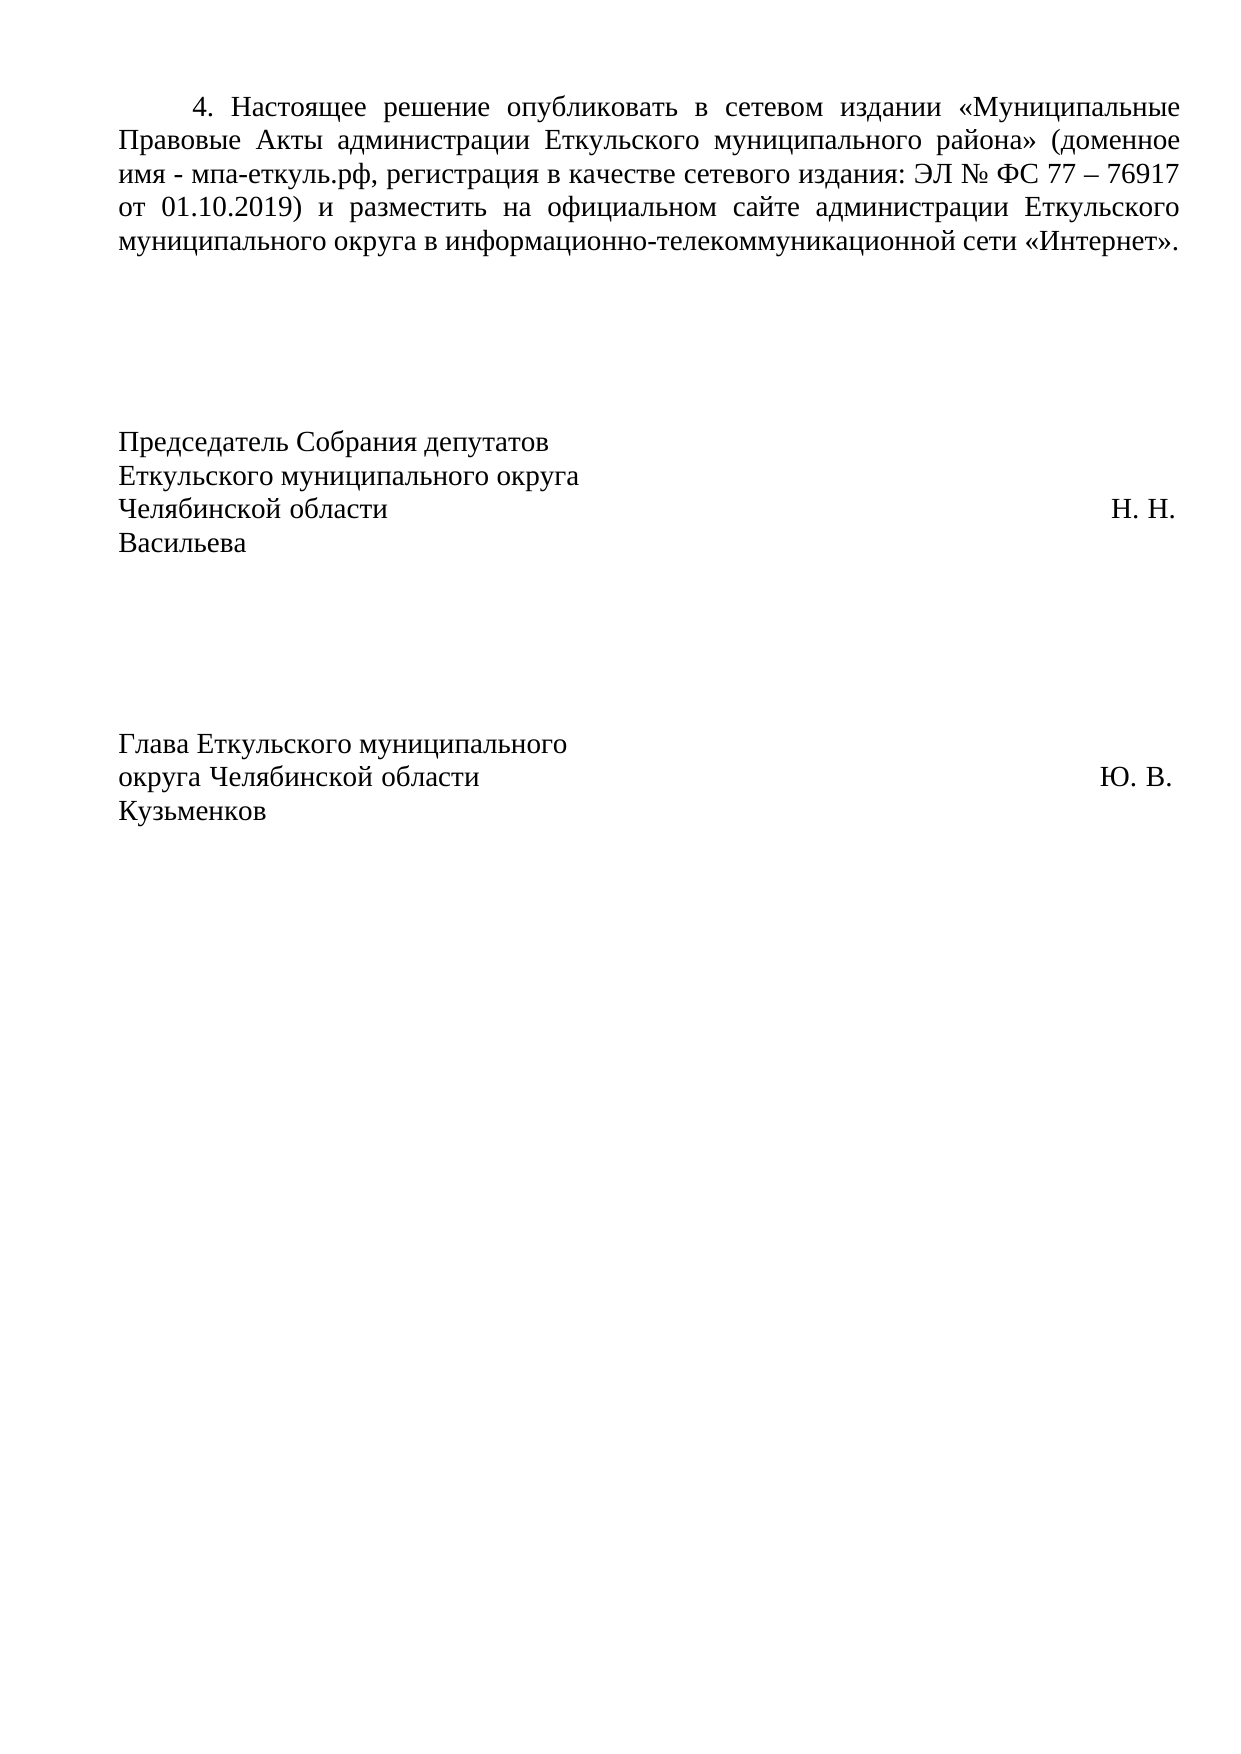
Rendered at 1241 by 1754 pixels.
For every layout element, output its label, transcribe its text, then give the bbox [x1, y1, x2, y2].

text Глава Еткульского муниципального [118, 726, 1181, 759]
text округа Челябинской области Ю. В. Кузьменков [118, 759, 1181, 827]
text Еткульского муниципального округа [118, 458, 1181, 491]
text Челябинской области Н. Н. Васильева [118, 491, 1181, 558]
text Председатель Собрания депутатов [118, 424, 1181, 458]
text 4. Настоящее решение опубликовать в сетевом издании «Муниципальные Правовые Акты администрации Еткульского муниципального района» (доменное имя - мпа-еткуль.рф, регистрация в качестве сетевого издания: ЭЛ № ФС 77 – 76917 от 01.10.2019) и разместить на официальном сайте администрации Еткульского муниципального округа в информационно-телекоммуникационной сети «Интернет». [118, 89, 1181, 256]
